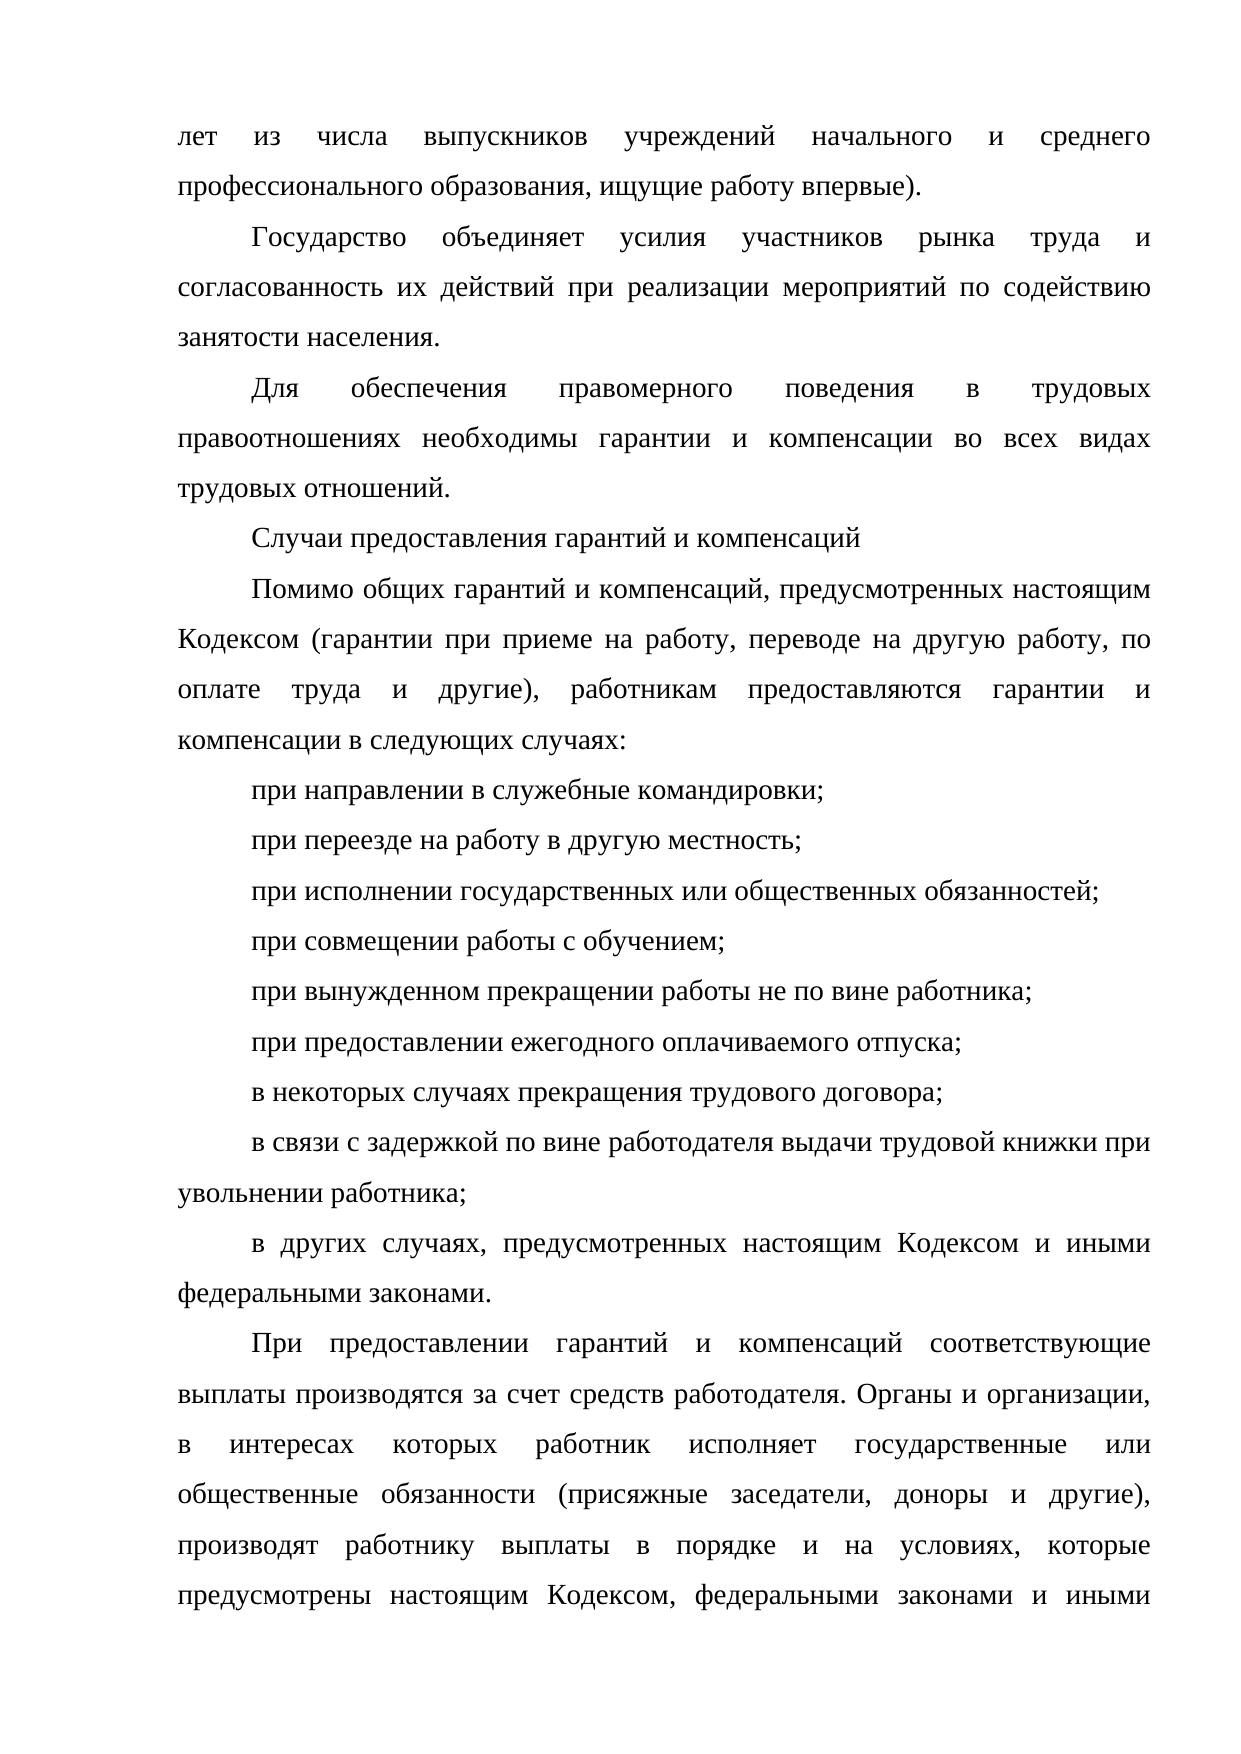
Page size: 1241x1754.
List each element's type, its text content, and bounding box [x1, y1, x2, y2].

text в некоторых случаях прекращения трудового договора; [177, 1074, 1152, 1108]
text при совмещении работы с обучением; [177, 923, 1152, 957]
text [177, 1326, 1152, 1611]
text в связи с задержкой по вине работодателя выдачи трудовой книжки при увольнении работника; [177, 1124, 1152, 1208]
text при переезде на работу в другую местность; [177, 822, 1152, 856]
text в других случаях, предусмотренных настоящим Кодексом и иными федеральными законами. [177, 1225, 1152, 1309]
text Для обеспечения правомерного поведения в трудовых правоотношениях необходимы гарантии и компенсации во всех видах трудовых отношений. [177, 370, 1152, 504]
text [177, 118, 1152, 202]
text при вынужденном прекращении работы не по вине работника; [177, 973, 1152, 1007]
text при направлении в служебные командировки; [177, 772, 1152, 806]
text Государство объединяет усилия участников рынка труда и согласованность их действий при реализации мероприятий по содействию занятости населения. [177, 219, 1152, 353]
text при исполнении государственных или общественных обязанностей; [177, 873, 1152, 906]
text Помимо общих гарантий и компенсаций, предусмотренных настоящим Кодексом (гарантии при приеме на работу, переводе на другую работу, по оплате труда и другие), работникам предоставляются гарантии и компенсации в следующих случаях: [177, 571, 1152, 755]
text Случаи предоставления гарантий и компенсаций [177, 521, 1152, 554]
text при предоставлении ежегодного оплачиваемого отпуска; [177, 1024, 1152, 1057]
